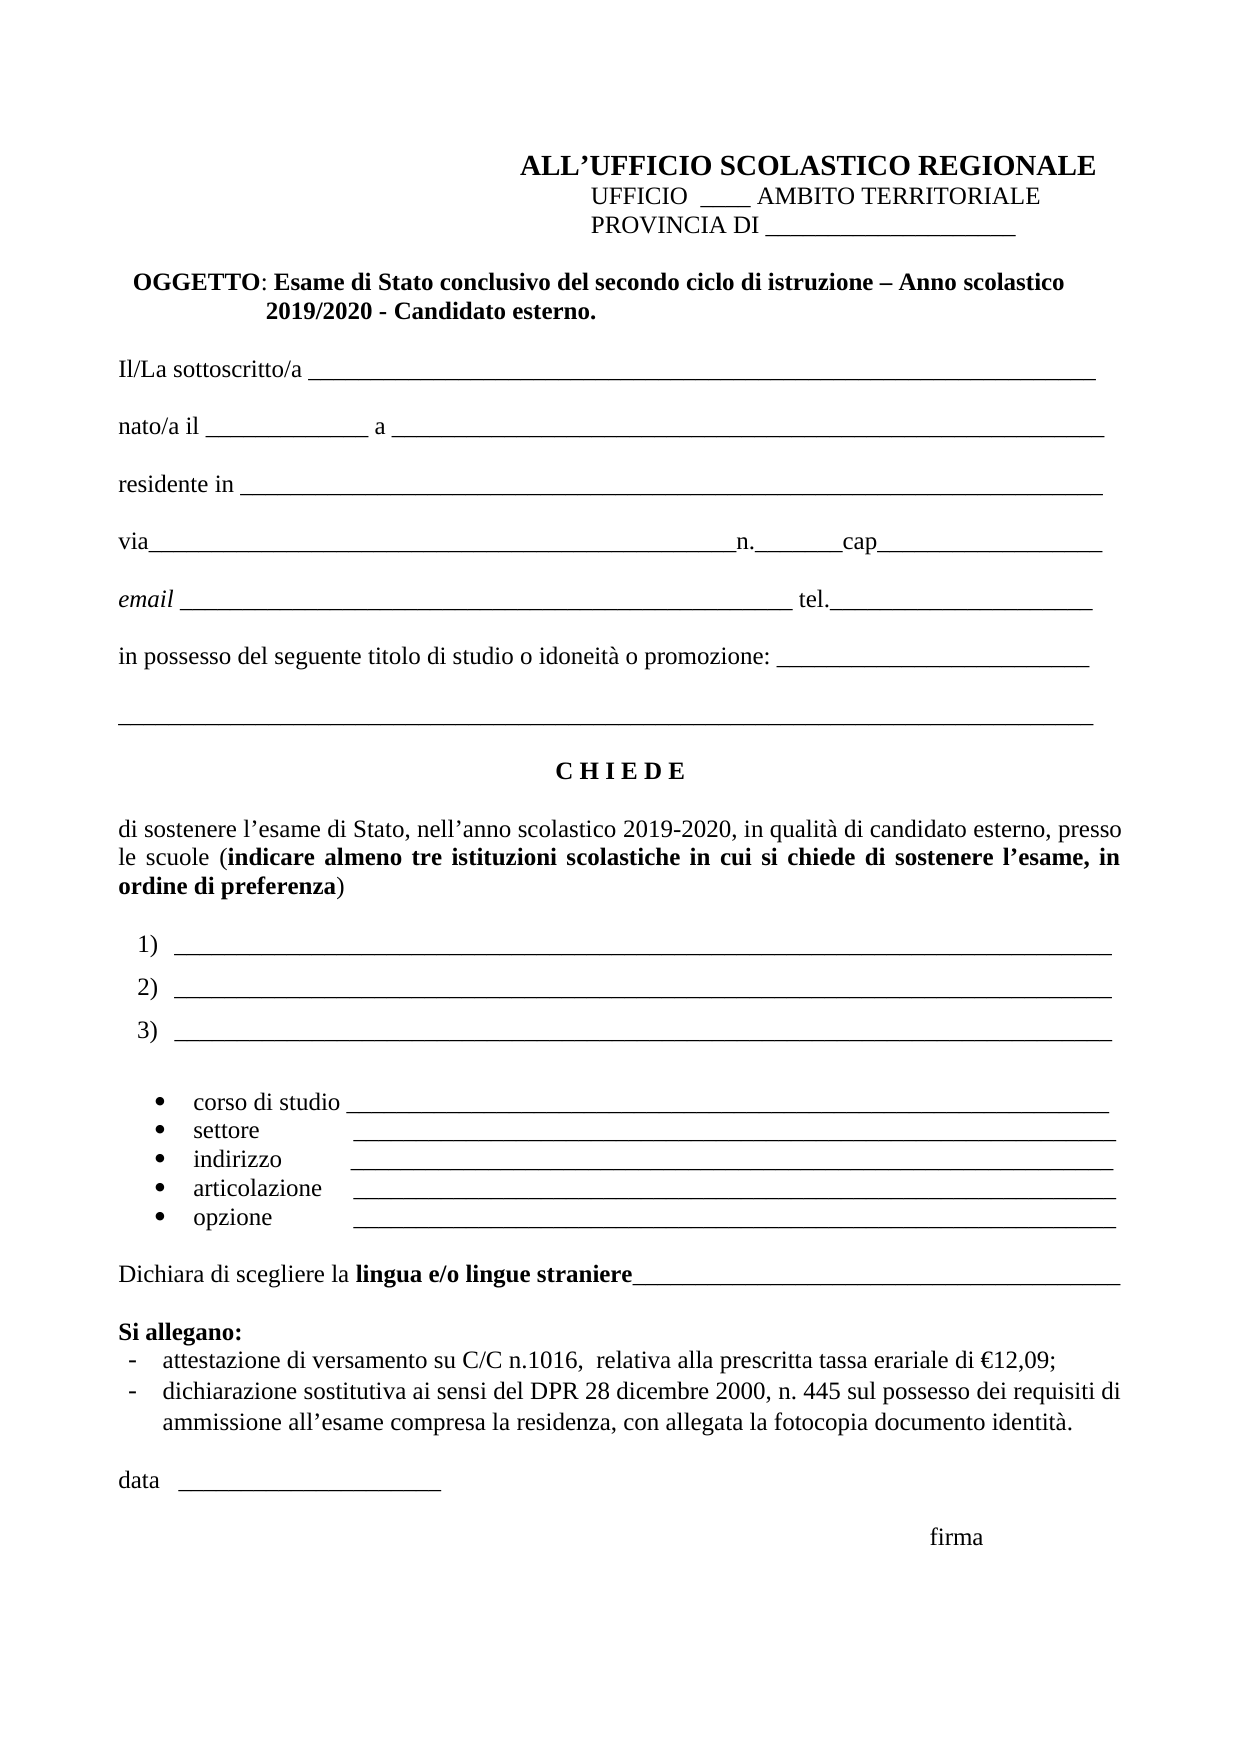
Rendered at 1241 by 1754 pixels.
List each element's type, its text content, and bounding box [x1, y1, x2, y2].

list ___________________________________________________________________________ [137, 972, 1122, 1001]
text UFFICIO ____ AMBITO TERRITORIALE [118, 181, 1122, 210]
list attestazione di versamento su C/C n.1016, relativa alla prescritta tassa erariale di €12,09; [125, 1346, 1122, 1376]
text email _________________________________________________ tel._____________________ [118, 584, 1122, 612]
list ___________________________________________________________________________ [137, 929, 1122, 957]
text firma [118, 1522, 1122, 1551]
list settore _____________________________________________________________ [156, 1116, 1122, 1144]
text C H I E D E [118, 756, 1122, 785]
text via_______________________________________________n._______cap__________________ [118, 526, 1122, 555]
text Si allegano: [118, 1317, 1122, 1346]
list dichiarazione sostitutiva ai sensi del DPR 28 dicembre 2000, n. 445 sul possesso dei requisiti di ammissione all’esame compresa la residenza, con allegata la fotocopia documento identità. [125, 1376, 1122, 1436]
text residente in _____________________________________________________________________ [118, 469, 1122, 497]
text Dichiara di scegliere la lingua e/o lingue straniere_______________________________________ [118, 1259, 1122, 1288]
text ______________________________________________________________________________ [118, 699, 1122, 727]
text nato/a il _____________ a _________________________________________________________ [118, 411, 1122, 440]
text OGGETTO: Esame di Stato conclusivo del secondo ciclo di istruzione – Anno scolastico 2019/2020 - Candidato esterno. [133, 267, 1122, 325]
text PROVINCIA DI ____________________ [118, 210, 1122, 239]
list opzione _____________________________________________________________ [156, 1202, 1122, 1231]
text data _____________________ [118, 1465, 1122, 1493]
subtitle ALL’UFFICIO SCOLASTICO REGIONALE [413, 148, 1122, 181]
list corso di studio _____________________________________________________________ [156, 1087, 1122, 1116]
text in possesso del seguente titolo di studio o idoneità o promozione: _________________________ [118, 641, 1122, 670]
list articolazione _____________________________________________________________ [156, 1173, 1122, 1202]
text Il/La sottoscritto/a _______________________________________________________________ [118, 354, 1122, 382]
text di sostenere l’esame di Stato, nell’anno scolastico 2019-2020, in qualità di candidato esterno, presso le scuole (indicare almeno tre istituzioni scolastiche in cui si chiede di sostenere l’esame, in ordine di preferenza) [118, 814, 1122, 900]
list ___________________________________________________________________________ [137, 1015, 1122, 1044]
list indirizzo _____________________________________________________________ [156, 1144, 1122, 1173]
